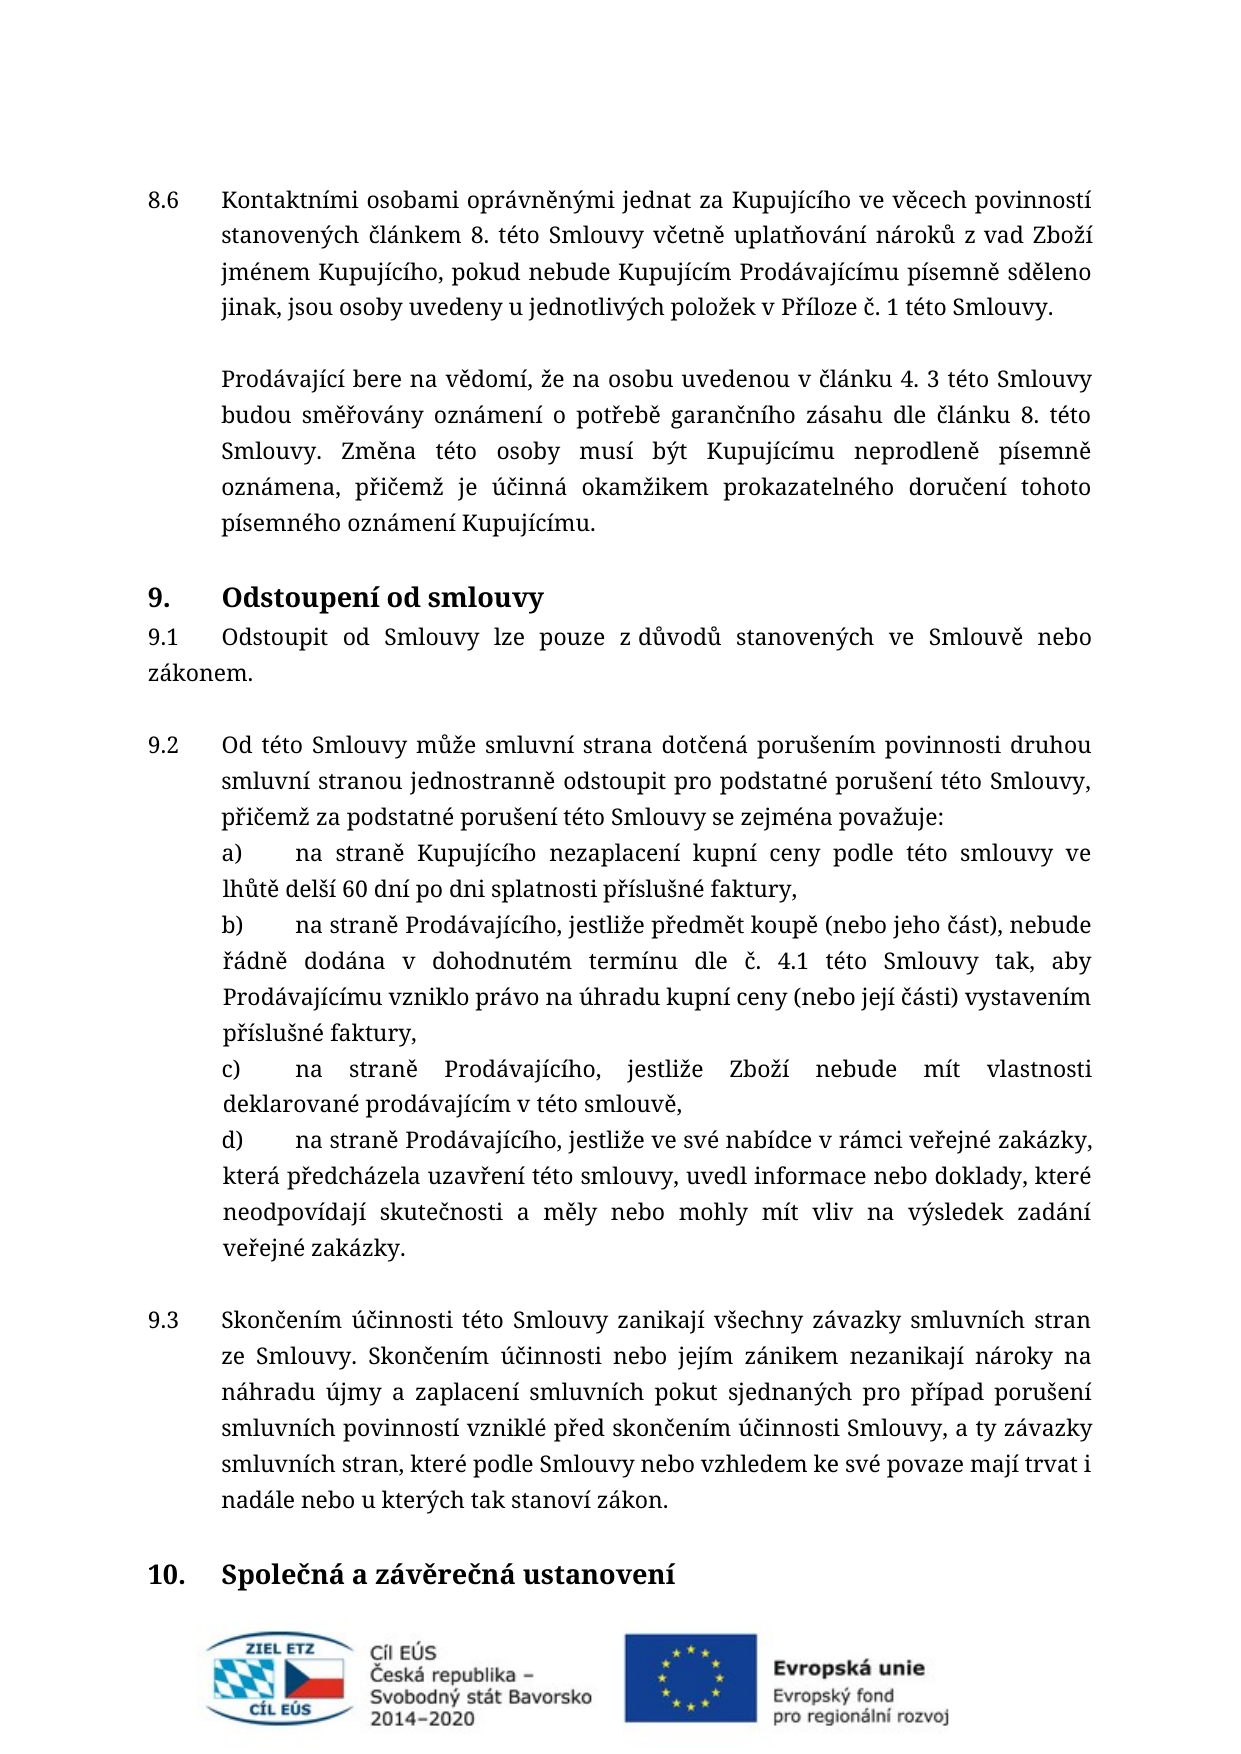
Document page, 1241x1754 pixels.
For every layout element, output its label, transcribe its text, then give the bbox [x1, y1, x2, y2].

text 8.6 Kontaktními osobami oprávněnými jednat za Kupujícího ve věcech povinností stanovených článkem 8. této Smlouvy včetně uplatňování nároků z vad Zboží jménem Kupujícího, pokud nebude Kupujícím Prodávajícímu písemně sděleno jinak, jsou osoby uvedeny u jednotlivých položek v Příloze č. 1 této Smlouvy. [148, 183, 1093, 323]
picture [147, 1621, 1000, 1754]
text 9. Odstoupení od smlouvy [148, 579, 1093, 616]
text Prodávající bere na vědomí, že na osobu uvedenou v článku 4. 3 této Smlouvy budou směřovány oznámení o potřebě garančního zásahu dle článku 8. této Smlouvy. Změna této osoby musí být Kupujícímu neprodleně písemně oznámena, přičemž je účinná okamžikem prokazatelného doručení tohoto písemného oznámení Kupujícímu. [221, 363, 1093, 538]
text 9.3 Skončením účinnosti této Smlouvy zanikají všechny závazky smluvních stran ze Smlouvy. Skončením účinnosti nebo jejím zánikem nezanikají nároky na náhradu újmy a zaplacení smluvních pokut sjednaných pro případ porušení smluvních povinností vzniklé před skončením účinnosti Smlouvy, a ty závazky smluvních stran, které podle Smlouvy nebo vzhledem ke své povaze mají trvat i nadále nebo u kterých tak stanoví zákon. [148, 1304, 1093, 1515]
list na straně Prodávajícího, jestliže předmět koupě (nebo jeho část), nebude řádně dodána v dohodnutém termínu dle č. 4.1 této Smlouvy tak, aby Prodávajícímu vzniklo právo na úhradu kupní ceny (nebo její části) vystavením příslušné faktury, [221, 909, 1093, 1048]
text 9.1 Odstoupit od Smlouvy lze pouze z důvodů stanovených ve Smlouvě nebo zákonem. [148, 621, 1093, 688]
list na straně Prodávajícího, jestliže Zboží nebude mít vlastnosti deklarované prodávajícím v této smlouvě, [221, 1052, 1093, 1120]
list na straně Prodávajícího, jestliže ve své nabídce v rámci veřejné zakázky, která předcházela uzavření této smlouvy, uvedl informace nebo doklady, které neodpovídají skutečnosti a měly nebo mohly mít vliv na výsledek zadání veřejné zakázky. [221, 1124, 1093, 1263]
text 10. Společná a závěrečná ustanovení [148, 1556, 1093, 1592]
text 9.2 Od této Smlouvy může smluvní strana dotčená porušením povinnosti druhou smluvní stranou jednostranně odstoupit pro podstatné porušení této Smlouvy, přičemž za podstatné porušení této Smlouvy se zejména považuje: [148, 729, 1093, 832]
list na straně Kupujícího nezaplacení kupní ceny podle této smlouvy ve lhůtě delší 60 dní po dni splatnosti příslušné faktury, [221, 837, 1093, 904]
